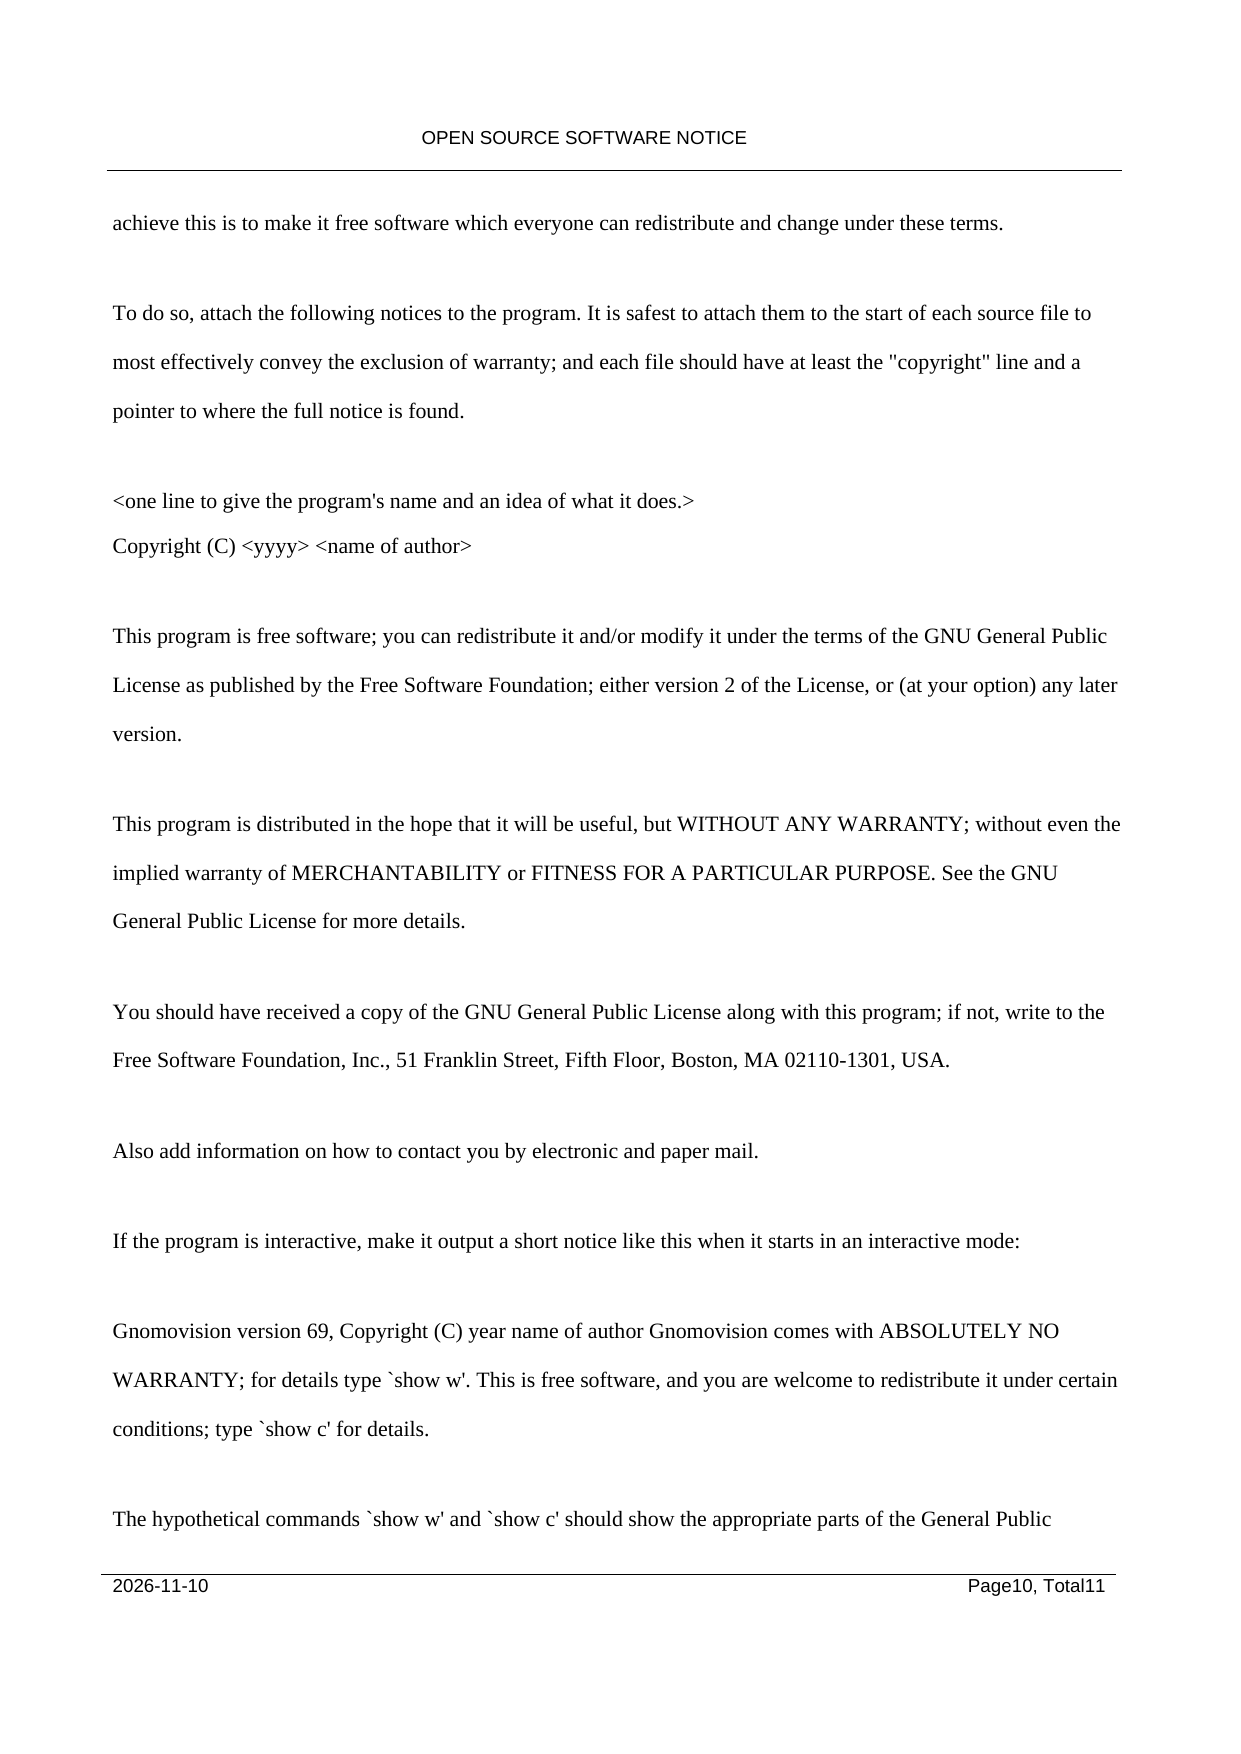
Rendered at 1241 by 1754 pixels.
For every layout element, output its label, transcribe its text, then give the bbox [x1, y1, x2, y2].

text If the program is interactive, make it output a short notice like this when it starts in an interactive mode: [112, 1224, 1128, 1257]
text Copyright (C) <yyyy> <name of author> [112, 529, 1128, 562]
text This program is distributed in the hope that it will be useful, but WITHOUT ANY WARRANTY; without even the implied warranty of MERCHANTABILITY or FITNESS FOR A PARTICULAR PURPOSE. See the GNU General Public License for more details. [112, 807, 1128, 937]
text <one line to give the program's name and an idea of what it does.> [112, 484, 1128, 517]
text Also add information on how to contact you by electronic and paper mail. [112, 1134, 1128, 1166]
text Gnomovision version 69, Copyright (C) year name of author Gnomovision comes with ABSOLUTELY NO WARRANTY; for details type `show w'. This is free software, and you are welcome to redistribute it under certain conditions; type `show c' for details. [112, 1314, 1128, 1444]
text This program is free software; you can redistribute it and/or modify it under the terms of the GNU General Public License as published by the Free Software Foundation; either version 2 of the License, or (at your option) any later version. [112, 619, 1128, 749]
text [112, 1502, 1128, 1534]
text You should have received a copy of the GNU General Public License along with this program; if not, write to the Free Software Foundation, Inc., 51 Franklin Street, Fifth Floor, Boston, MA 02110-1301, USA. [112, 995, 1128, 1076]
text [112, 206, 1128, 239]
text To do so, attach the following notices to the program. It is safest to attach them to the start of each source file to most effectively convey the exclusion of warranty; and each file should have at least the "copyright" line and a pointer to where the full notice is found. [112, 297, 1128, 427]
